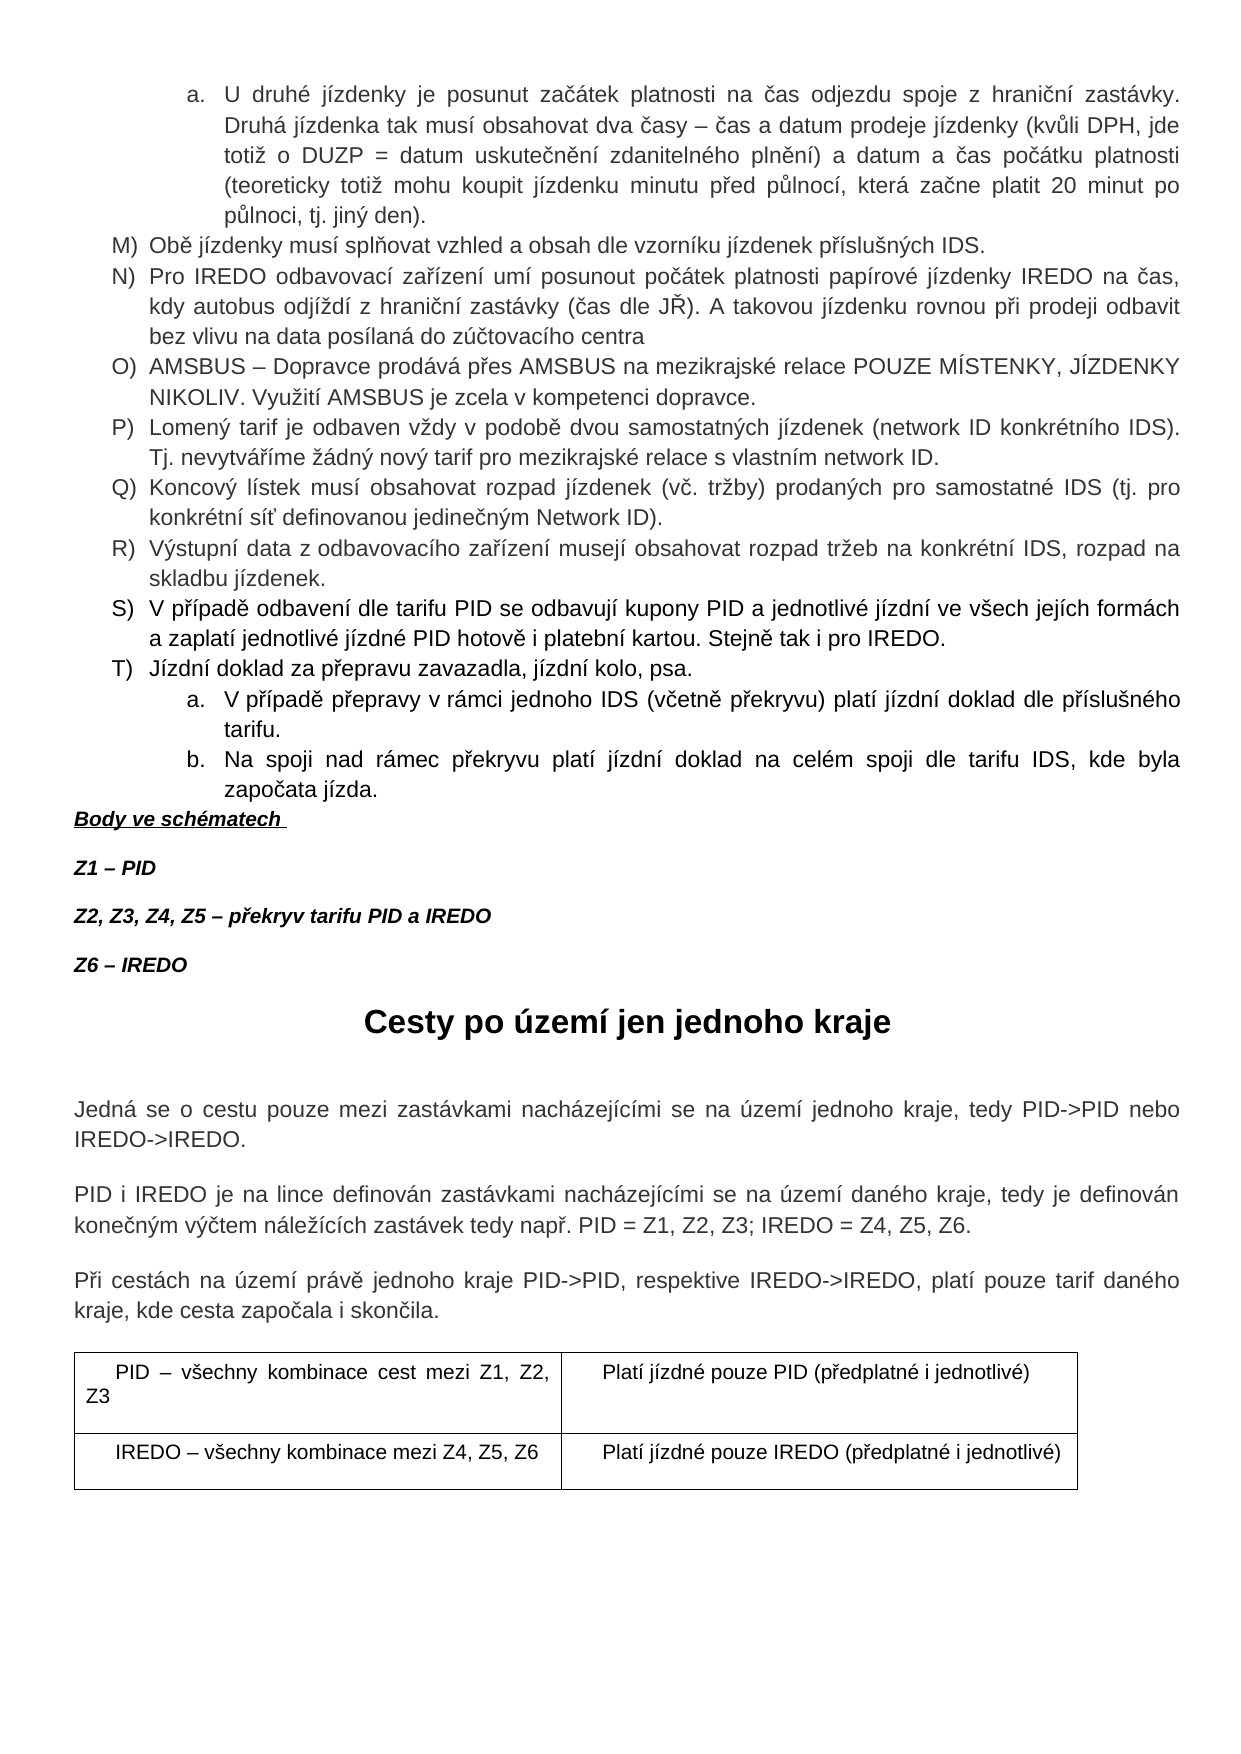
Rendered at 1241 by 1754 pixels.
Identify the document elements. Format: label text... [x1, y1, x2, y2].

list Na spoji nad rámec překryvu platí jízdní doklad na celém spoji dle tarifu IDS, kde byla započata jízda. [186, 746, 1181, 803]
text Při cestách na území právě jednoho kraje PID->PID, respektive IREDO->IREDO, platí pouze tarif daného kraje, kde cesta započala i skončila. [74, 1267, 1181, 1323]
list Jízdní doklad za přepravu zavazadla, jízdní kolo, psa. [111, 655, 1181, 682]
list Výstupní data z odbavovacího zařízení musejí obsahovat rozpad tržeb na konkrétní IDS, rozpad na skladbu jízdenek. [111, 534, 1181, 591]
list Koncový lístek musí obsahovat rozpad jízdenek (vč. tržby) prodaných pro samostatné IDS (tj. pro konkrétní síť definovanou jedinečným Network ID). [111, 474, 1181, 531]
text Z2, Z3, Z4, Z5 – překryv tarifu PID a IREDO [74, 904, 1181, 928]
text Z1 – PID [74, 855, 1181, 879]
list Lomený tarif je odbaven vždy v podobě dvou samostatných jízdenek (network ID konkrétního IDS). Tj. nevytváříme žádný nový tarif pro mezikrajské relace s vlastním network ID. [111, 414, 1181, 470]
text Jedná se o cestu pouze mezi zastávkami nacházejícími se na území jednoho kraje, tedy PID->PID nebo IREDO->IREDO. [74, 1096, 1181, 1152]
list AMSBUS – Dopravce prodává přes AMSBUS na mezikrajské relace POUZE MÍSTENKY, JÍZDENKY NIKOLIV. Využití AMSBUS je zcela v kompetenci dopravce. [111, 353, 1181, 410]
list U druhé jízdenky je posunut začátek platnosti na čas odjezdu spoje z hraniční zastávky. Druhá jízdenka tak musí obsahovat dva časy – čas a datum prodeje jízdenky (kvůli DPH, jde totiž o DUZP = datum uskutečnění zdanitelného plnění) a datum a čas počátku platnosti (teoreticky totiž mohu koupit jízdenku minutu před půlnocí, která začne platit 20 minut po půlnoci, tj. jiný den). [186, 81, 1181, 229]
text Z6 – IREDO [74, 953, 1181, 977]
text PID i IREDO je na lince definován zastávkami nacházejícími se na území daného kraje, tedy je definován konečným výčtem náležících zastávek tedy např. PID = Z1, Z2, Z3; IREDO = Z4, Z5, Z6. [74, 1181, 1181, 1238]
table_header PID – všechny kombinace cest mezi Z1, Z2, Z3 [75, 1353, 561, 1432]
table_cell IREDO – všechny kombinace mezi Z4, Z5, Z6 [75, 1434, 561, 1489]
list Pro IREDO odbavovací zařízení umí posunout počátek platnosti papírové jízdenky IREDO na čas, kdy autobus odjíždí z hraniční zastávky (čas dle JŘ). A takovou jízdenku rovnou při prodeji odbavit bez vlivu na data posílaná do zúčtovacího centra [111, 263, 1181, 349]
table_header Platí jízdné pouze PID (předplatné i jednotlivé) [562, 1353, 1077, 1432]
list Obě jízdenky musí splňovat vzhled a obsah dle vzorníku jízdenek příslušných IDS. [111, 232, 1181, 259]
list V případě přepravy v rámci jednoho IDS (včetně překryvu) platí jízdní doklad dle příslušného tarifu. [186, 686, 1181, 742]
list V případě odbavení dle tarifu PID se odbavují kupony PID a jednotlivé jízdní ve všech jejích formách a zaplatí jednotlivé jízdné PID hotově i platební kartou. Stejně tak i pro IREDO. [111, 595, 1181, 652]
text Body ve schématech [74, 806, 1181, 830]
subtitle Cesty po území jen jednoho kraje [74, 1002, 1181, 1041]
table_cell Platí jízdné pouze IREDO (předplatné i jednotlivé) [562, 1434, 1077, 1489]
